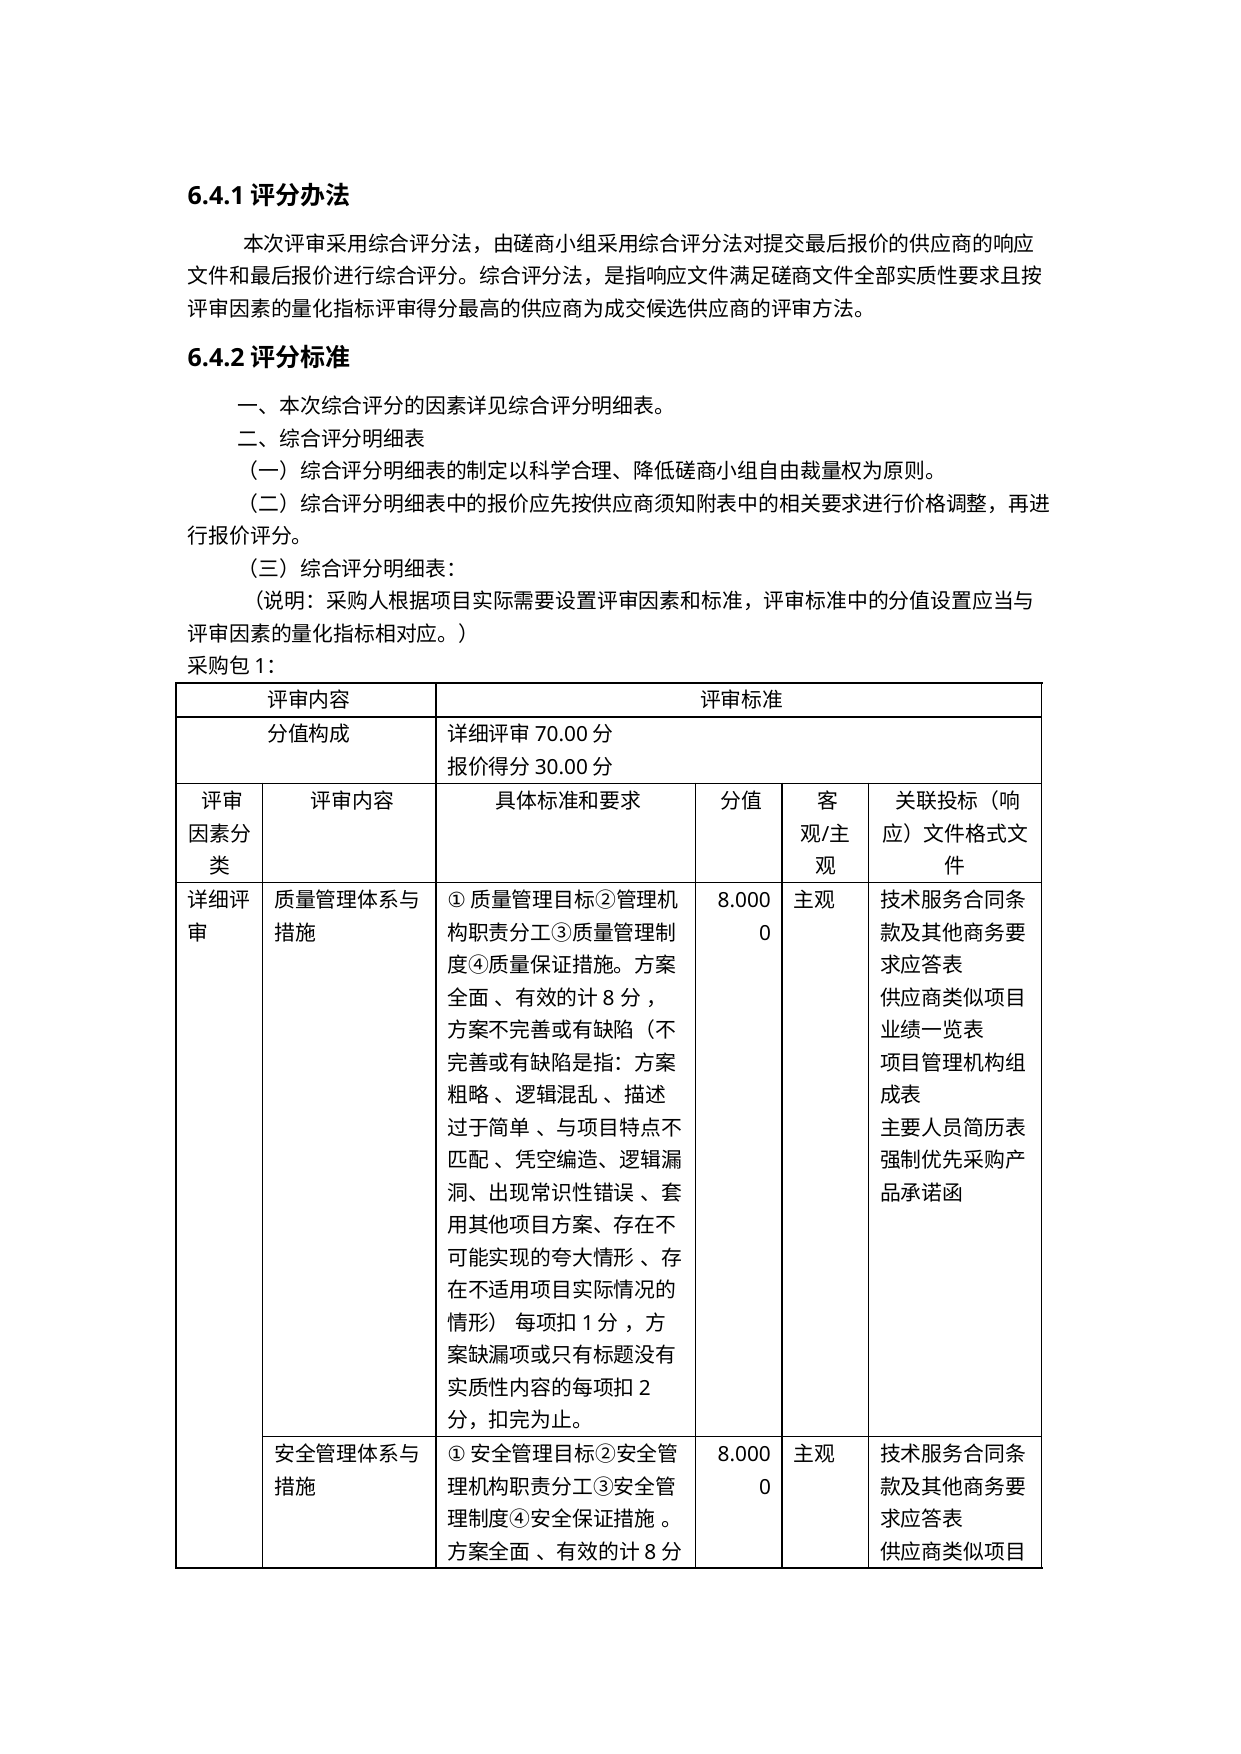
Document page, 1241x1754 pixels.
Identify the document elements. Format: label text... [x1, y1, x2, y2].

text 本次评审采用综合评分法，由磋商小组采用综合评分法对提交最后报价的供应商的响应文件和最后报价进行综合评分。综合评分法，是指响应文件满足磋商文件全部实质性要求且按评审因素的量化指标评审得分最高的供应商为成交候选供应商的评审方法。 [187, 227, 1053, 324]
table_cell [437, 1437, 695, 1567]
text 一、本次综合评分的因素详见综合评分明细表。 [187, 389, 1053, 422]
text 6.4.1评分办法 [187, 162, 1053, 227]
table_cell 技术服务合同条款及其他商务要求应答表 供应商类似项目业绩一览表 项目管理机构组成表 主要人员简历表 强制优先采购产品承诺函 [869, 883, 1041, 1436]
table_cell 具体标准和要求 [437, 784, 695, 882]
table_cell 详细评审 [177, 883, 262, 1567]
table_cell 主观 [783, 1437, 868, 1567]
table_cell 评审内容 [263, 784, 435, 882]
table_cell 分值构成 [177, 718, 435, 783]
text 6.4.2评分标准 [187, 324, 1053, 389]
text （说明：采购人根据项目实际需要设置评审因素和标准，评审标准中的分值设置应当与评审因素的量化指标相对应。） [187, 584, 1053, 649]
text 采购包1： [187, 649, 1053, 682]
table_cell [869, 1437, 1041, 1567]
table_cell 质量管理体系与措施 [263, 883, 435, 1436]
table_header 评审标准 [437, 684, 1041, 716]
table_cell 评审因素分类 [177, 784, 262, 882]
table_cell 主观 [783, 883, 868, 1436]
text （二）综合评分明细表中的报价应先按供应商须知附表中的相关要求进行价格调整，再进行报价评分。 [187, 487, 1053, 552]
table_cell 分值 [696, 784, 781, 882]
text 二、综合评分明细表 [187, 422, 1053, 454]
table_cell 安全管理体系与措施 [263, 1437, 435, 1567]
text （三）综合评分明细表： [187, 552, 1053, 584]
table_cell 详细评审70.00分 报价得分30.00分 [437, 718, 1041, 783]
table_cell 8.0000 [696, 883, 781, 1436]
table_cell ①质量管理目标②管理机构职责分工③质量管理制度④质量保证措施。方案全面 、有效的计8 分 ，方案不完善或有缺陷（不完善或有缺陷是指：方案粗略 、逻辑混乱 、描述过于简单 、与项目特点不匹配 、凭空编造、逻辑漏洞、出现常识性错误 、套用其他项目方案、存在不可能实现的夸大情形 、存在不适用项目实际情况的情形） 每项扣1分 ，方案缺漏项或只有标题没有实质性内容的每项扣2分，扣完为止。 [437, 883, 695, 1436]
table_cell 关联投标（响应）文件格式文件 [869, 784, 1041, 882]
table_cell 8.0000 [696, 1437, 781, 1567]
text （一）综合评分明细表的制定以科学合理、降低磋商小组自由裁量权为原则。 [187, 454, 1053, 487]
table_cell 客观/主观 [783, 784, 868, 882]
table_header 评审内容 [177, 684, 435, 716]
